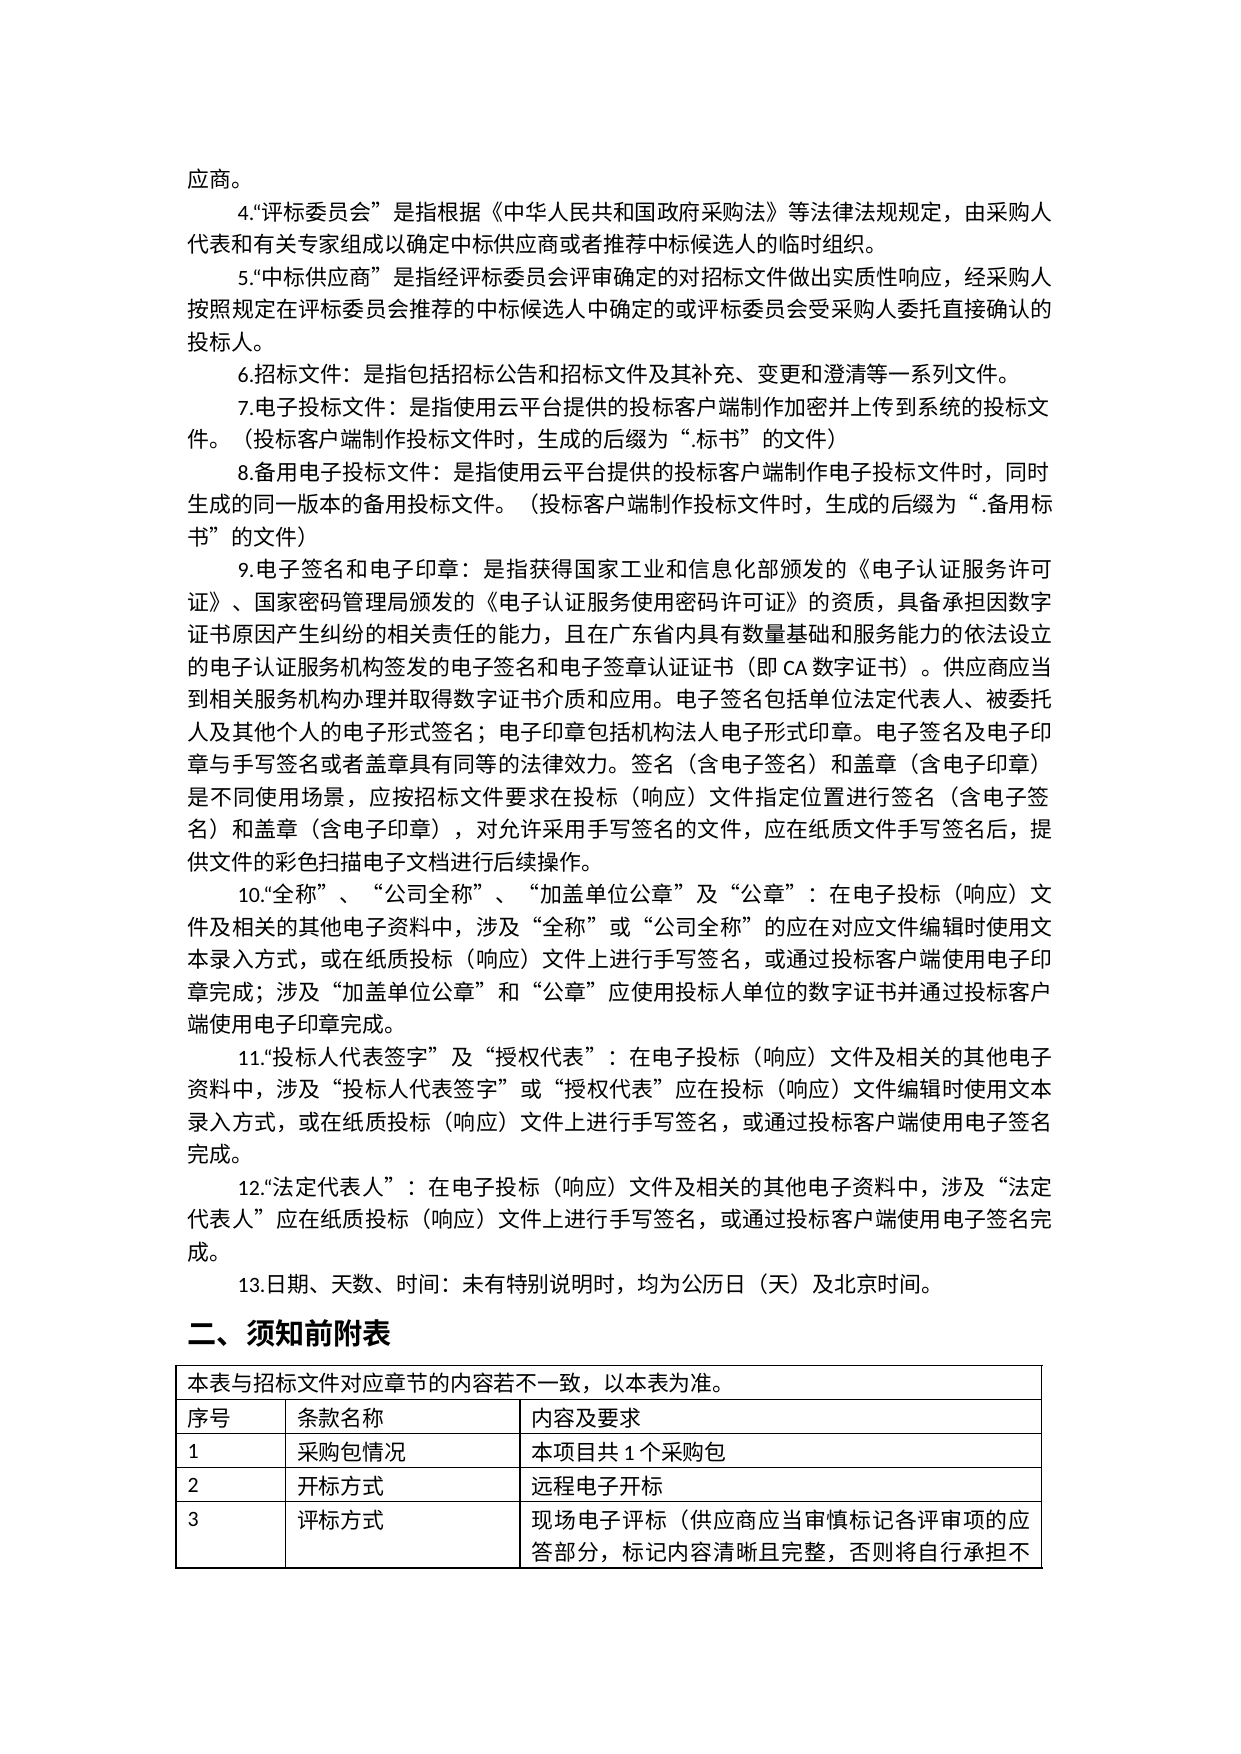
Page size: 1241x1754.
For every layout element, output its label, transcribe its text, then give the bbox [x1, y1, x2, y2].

text 8.备用电子投标文件：是指使用云平台提供的投标客户端制作电子投标文件时，同时生成的同一版本的备用投标文件。（投标客户端制作投标文件时，生成的后缀为“.备用标书”的文件） [187, 454, 1053, 552]
table_cell 条款名称 [286, 1400, 519, 1433]
text 9.电子签名和电子印章：是指获得国家工业和信息化部颁发的《电子认证服务许可证》、国家密码管理局颁发的《电子认证服务使用密码许可证》的资质，具备承担因数字证书原因产生纠纷的相关责任的能力，且在广东省内具有数量基础和服务能力的依法设立的电子认证服务机构签发的电子签名和电子签章认证证书（即CA数字证书）。供应商应当到相关服务机构办理并取得数字证书介质和应用。电子签名包括单位法定代表人、被委托人及其他个人的电子形式签名；电子印章包括机构法人电子形式印章。电子签名及电子印章与手写签名或者盖章具有同等的法律效力。签名（含电子签名）和盖章（含电子印章）是不同使用场景，应按招标文件要求在投标（响应）文件指定位置进行签名（含电子签名）和盖章（含电子印章），对允许采用手写签名的文件，应在纸质文件手写签名后，提供文件的彩色扫描电子文档进行后续操作。 [187, 552, 1053, 877]
table_cell 采购包情况 [286, 1434, 519, 1467]
table_header 本表与招标文件对应章节的内容若不一致，以本表为准。 [177, 1366, 1041, 1398]
text 4.“评标委员会”是指根据《中华人民共和国政府采购法》等法律法规规定，由采购人代表和有关专家组成以确定中标供应商或者推荐中标候选人的临时组织。 [187, 194, 1053, 259]
table_cell 2 [177, 1468, 285, 1501]
table_cell 3 [177, 1502, 285, 1567]
table_cell 评标方式 [286, 1502, 519, 1567]
table_cell 本项目共1个采购包 [521, 1434, 1041, 1467]
table_cell 远程电子开标 [521, 1468, 1041, 1501]
text 7.电子投标文件：是指使用云平台提供的投标客户端制作加密并上传到系统的投标文件。（投标客户端制作投标文件时，生成的后缀为“.标书”的文件） [187, 389, 1053, 454]
text 12.“法定代表人”：在电子投标（响应）文件及相关的其他电子资料中，涉及“法定代表人”应在纸质投标（响应）文件上进行手写签名，或通过投标客户端使用电子签名完成。 [187, 1169, 1053, 1267]
text 二、须知前附表 [187, 1299, 1053, 1364]
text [187, 162, 1053, 194]
table_cell 内容及要求 [521, 1400, 1041, 1433]
table_cell 1 [177, 1434, 285, 1467]
text 10.“全称”、“公司全称”、“加盖单位公章”及“公章”：在电子投标（响应）文件及相关的其他电子资料中，涉及“全称”或“公司全称”的应在对应文件编辑时使用文本录入方式，或在纸质投标（响应）文件上进行手写签名，或通过投标客户端使用电子印章完成；涉及“加盖单位公章”和“公章”应使用投标人单位的数字证书并通过投标客户端使用电子印章完成。 [187, 877, 1053, 1039]
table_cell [521, 1502, 1041, 1567]
text 6.招标文件：是指包括招标公告和招标文件及其补充、变更和澄清等一系列文件。 [187, 357, 1053, 389]
text 13.日期、天数、时间：未有特别说明时，均为公历日（天）及北京时间。 [187, 1267, 1053, 1299]
table_cell 开标方式 [286, 1468, 519, 1501]
text 5.“中标供应商”是指经评标委员会评审确定的对招标文件做出实质性响应，经采购人按照规定在评标委员会推荐的中标候选人中确定的或评标委员会受采购人委托直接确认的投标人。 [187, 259, 1053, 357]
table_cell 序号 [177, 1400, 285, 1433]
text 11.“投标人代表签字”及“授权代表”：在电子投标（响应）文件及相关的其他电子资料中，涉及“投标人代表签字”或“授权代表”应在投标（响应）文件编辑时使用文本录入方式，或在纸质投标（响应）文件上进行手写签名，或通过投标客户端使用电子签名完成。 [187, 1039, 1053, 1169]
